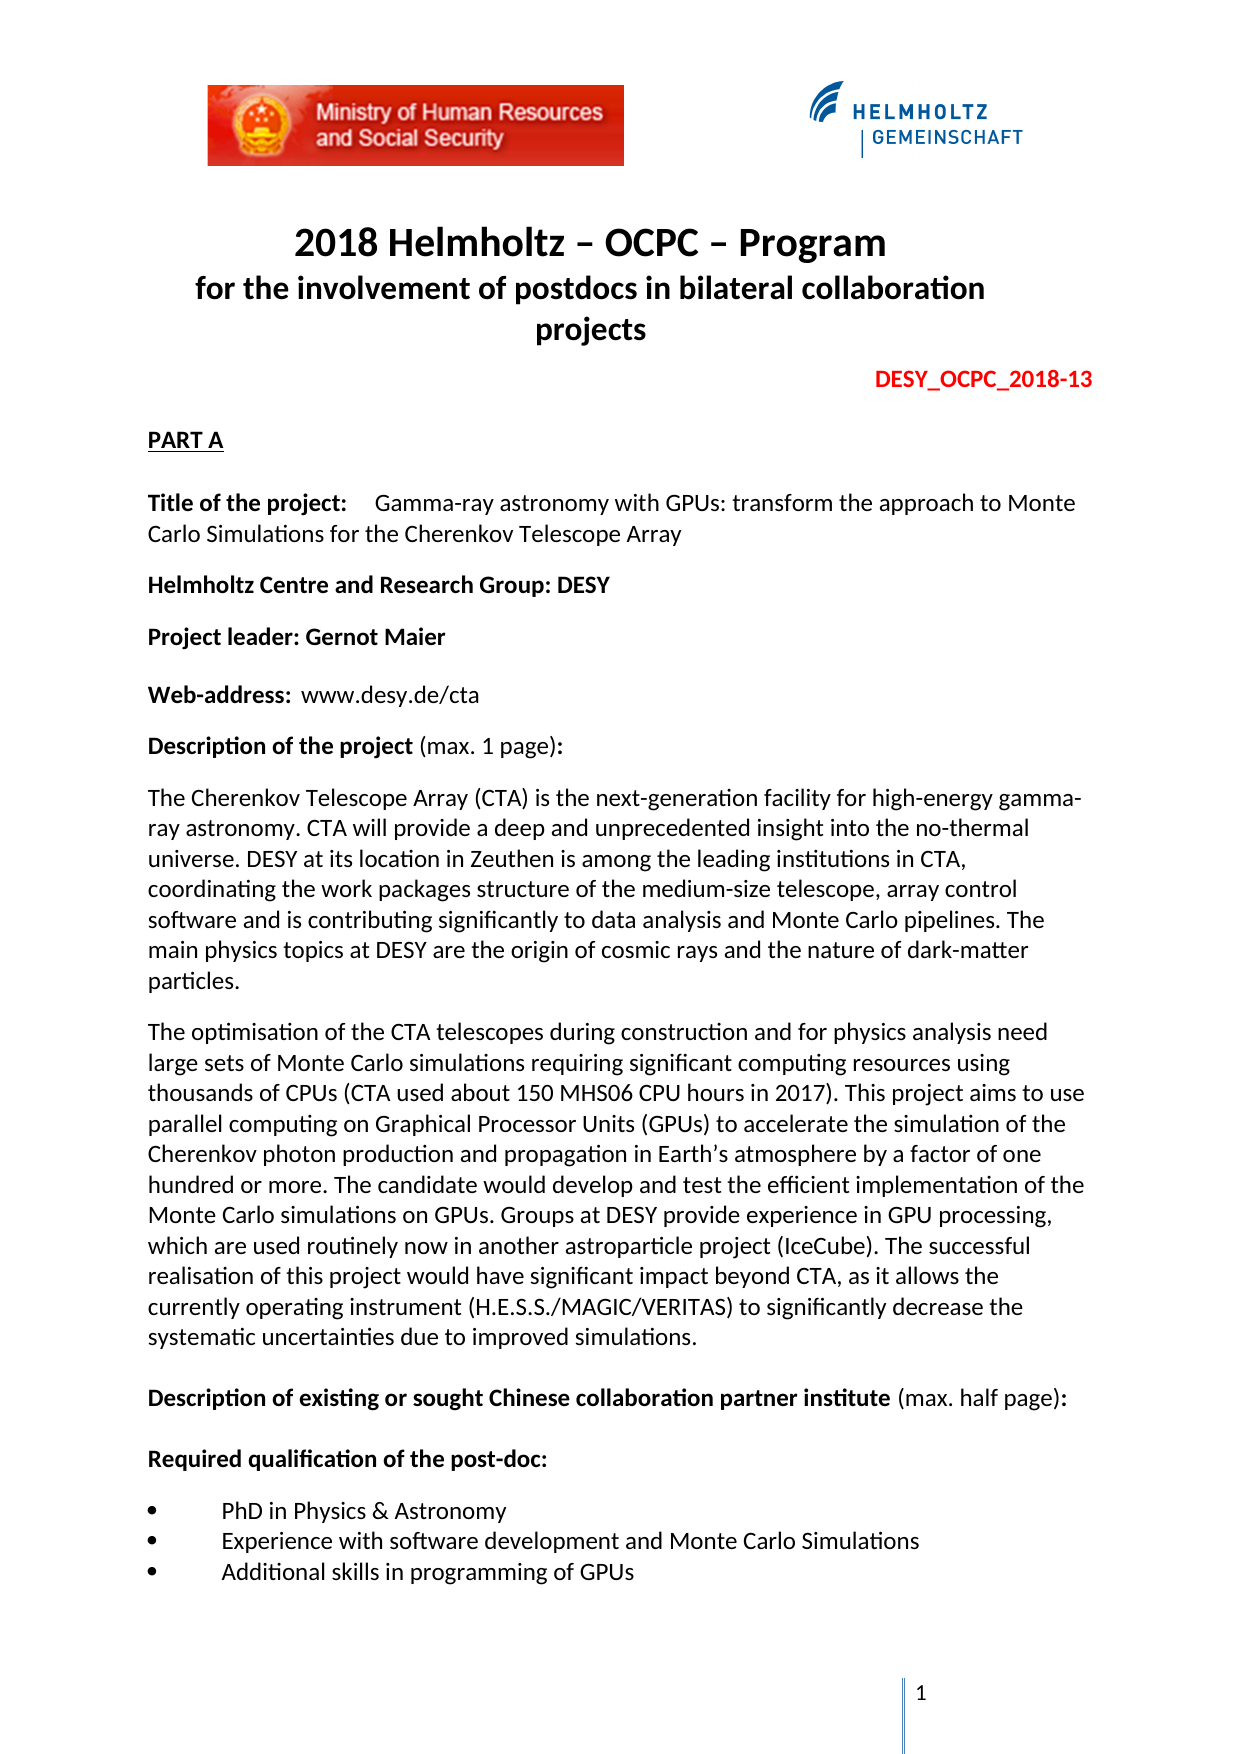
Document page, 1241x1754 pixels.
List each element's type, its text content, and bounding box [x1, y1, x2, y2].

text PART A [148, 424, 1093, 455]
text The Cherenkov Telescope Array (CTA) is the next-generation facility for high-energy gamma-ray astronomy. CTA will provide a deep and unprecedented insight into the no-thermal universe. DESY at its location in Zeuthen is among the leading institutions in CTA, coordinating the work packages structure of the medium-size telescope, array control software and is contributing significantly to data analysis and Monte Carlo pipelines. The main physics topics at DESY are the origin of cosmic rays and the nature of dark-matter particles. [148, 782, 1093, 996]
text Project leader: Gernot Maier [148, 621, 1093, 651]
picture [799, 73, 1033, 166]
text Description of the project (max. 1 page): [148, 731, 1093, 761]
text Required qualification of the post-doc: [148, 1444, 1093, 1474]
picture [207, 85, 624, 166]
list Additional skills in programming of GPUs [148, 1556, 1093, 1587]
text Description of existing or sought Chinese collaboration partner institute (max. half page): [148, 1383, 1093, 1413]
list PhD in Physics & Astronomy [148, 1495, 1093, 1526]
text DESY_OCPC_2018-13 [148, 363, 1093, 394]
text 2018 Helmholtz – OCPC – Program [148, 216, 1034, 267]
list Experience with software development and Monte Carlo Simulations [148, 1526, 1093, 1556]
text Title of the project: Gamma-ray astronomy with GPUs: transform the approach to Monte Carlo Simulations for the Cherenkov Telescope Array [148, 487, 1093, 548]
text for the involvement of postdocs in bilateral collaboration projects [148, 267, 1034, 348]
text Helmholtz Centre and Research Group: DESY [148, 569, 1093, 600]
text The optimisation of the CTA telescopes during construction and for physics analysis need large sets of Monte Carlo simulations requiring significant computing resources using thousands of CPUs (CTA used about 150 MHS06 CPU hours in 2017). This project aims to use parallel computing on Graphical Processor Units (GPUs) to accelerate the simulation of the Cherenkov photon production and propagation in Earth’s atmosphere by a factor of one hundred or more. The candidate would develop and test the efficient implementation of the Monte Carlo simulations on GPUs. Groups at DESY provide experience in GPU processing, which are used routinely now in another astroparticle project (IceCube). The successful realisation of this project would have significant impact beyond CTA, as it allows the currently operating instrument (H.E.S.S./MAGIC/VERITAS) to significantly decrease the systematic uncertainties due to improved simulations. [148, 1016, 1093, 1352]
text Web-address: www.desy.de/cta [148, 679, 1093, 710]
